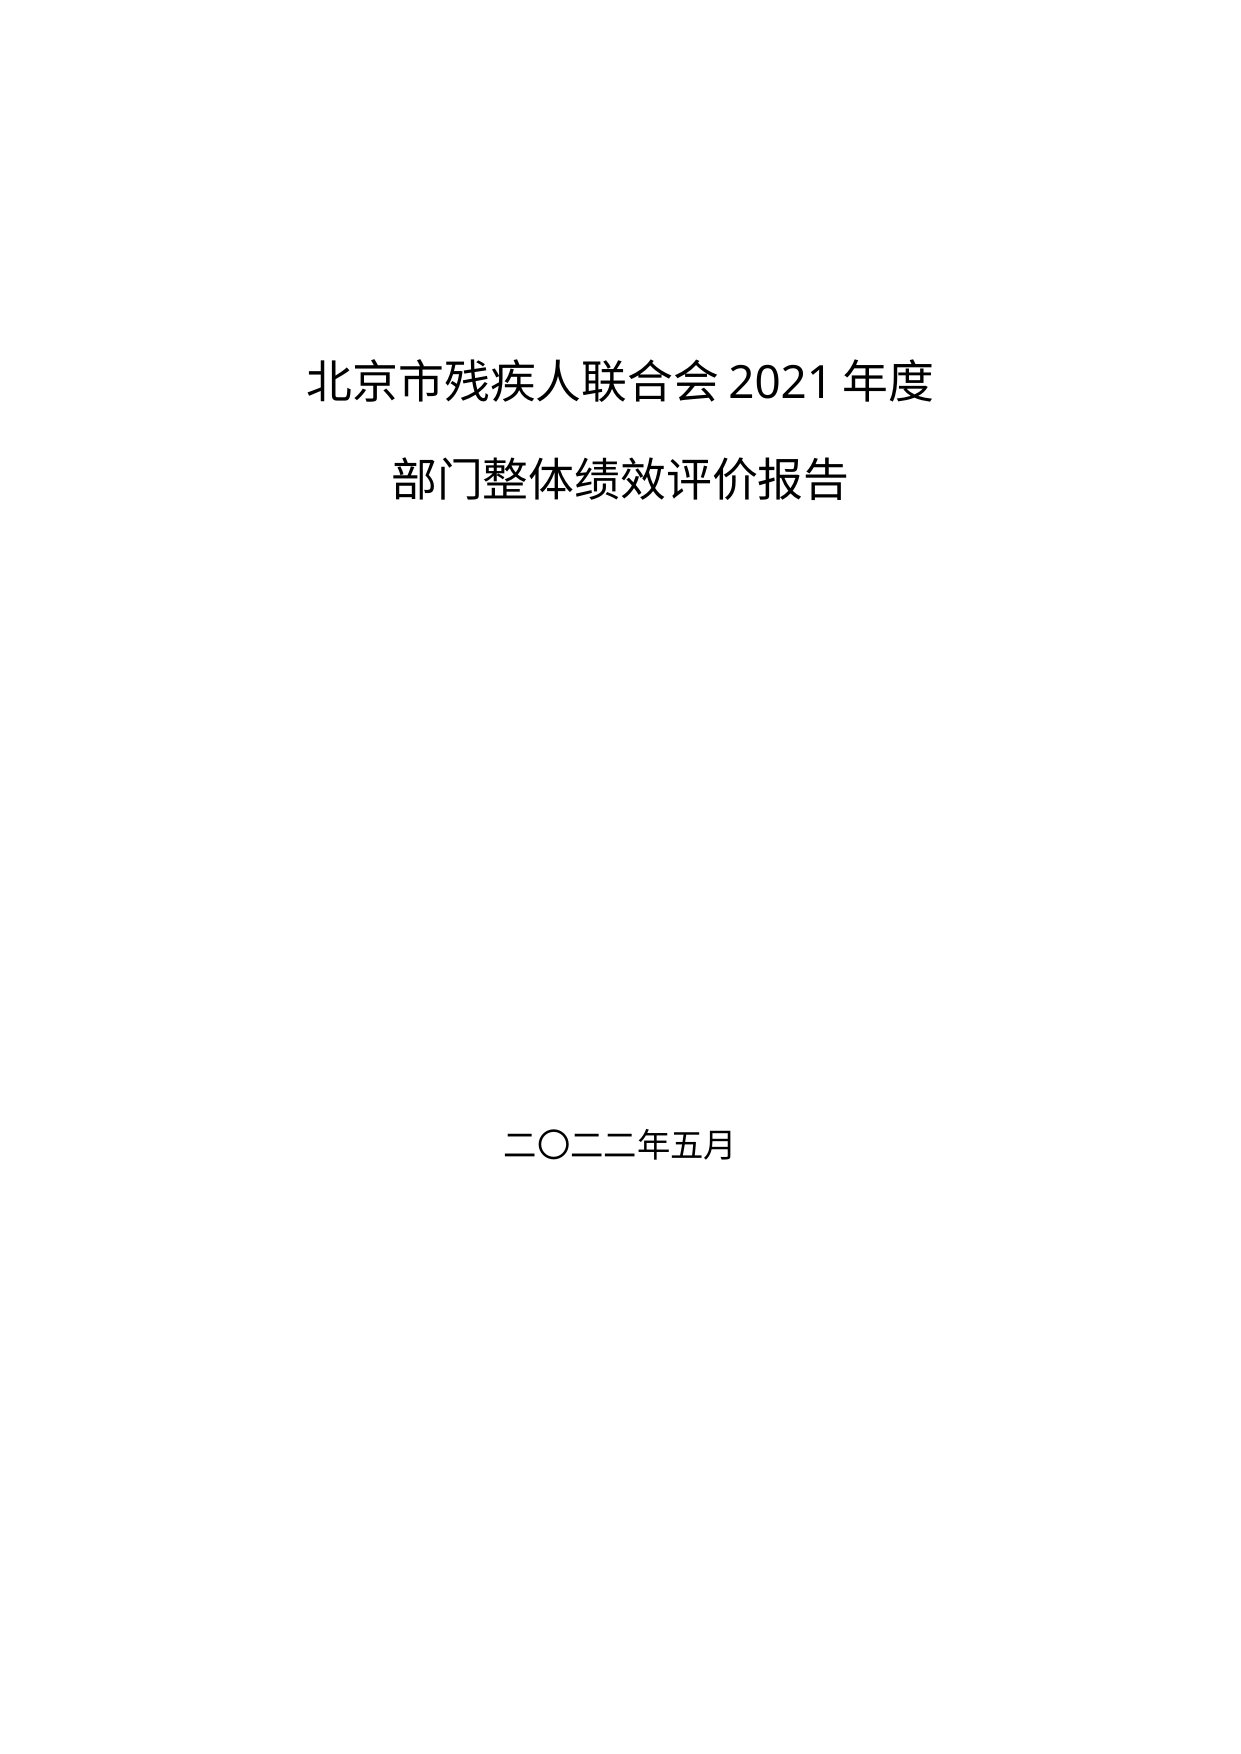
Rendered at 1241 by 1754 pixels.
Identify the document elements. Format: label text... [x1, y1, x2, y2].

text 北京市残疾人联合会2021年度 [159, 330, 1081, 428]
text 部门整体绩效评价报告 [159, 428, 1081, 525]
text 二〇二二年五月 [159, 1110, 1081, 1175]
